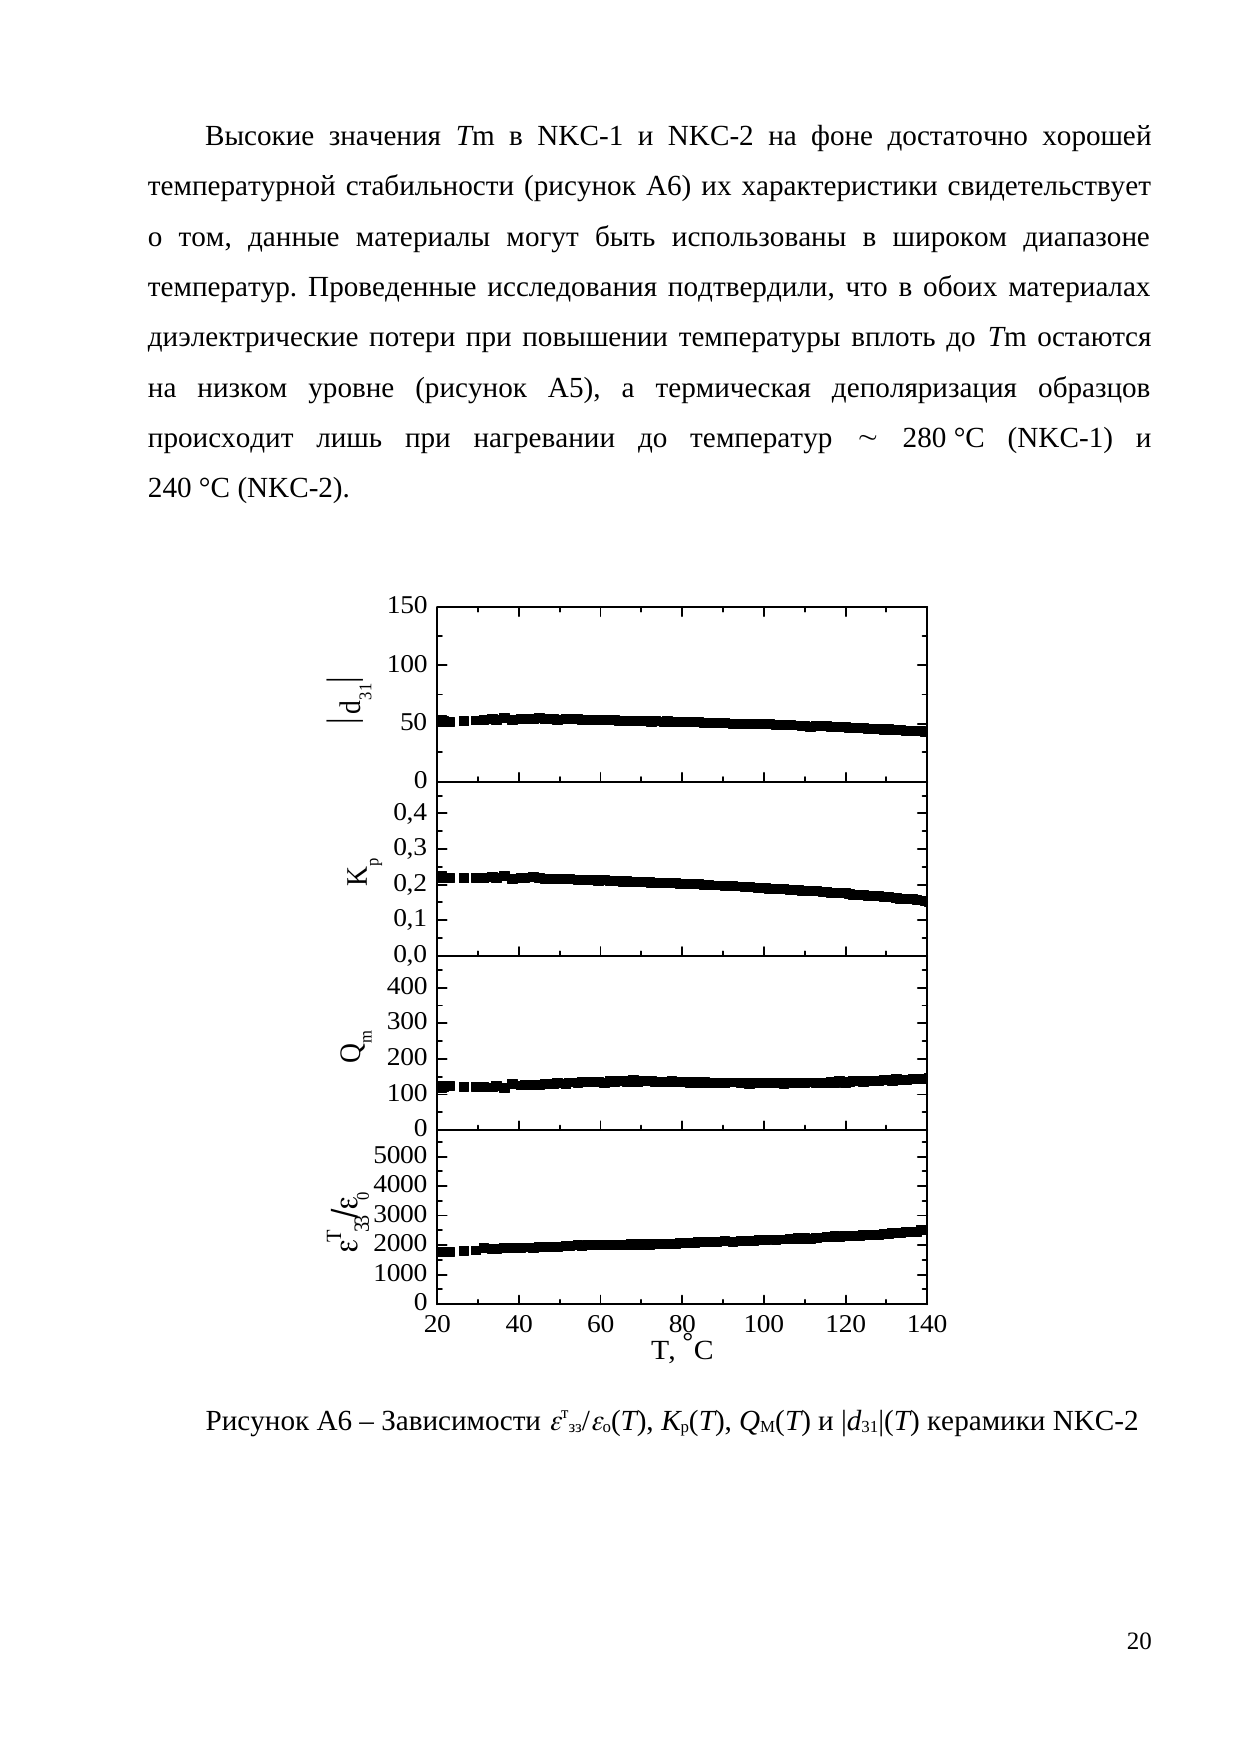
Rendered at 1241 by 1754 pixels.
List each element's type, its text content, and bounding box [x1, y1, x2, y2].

text Высокие значения Tm в NKC-1 и NKC-2 на фоне достаточно хорошей температурной стабильности (рисунок А6) их характеристики свидетельствует о том, данные материалы могут быть использованы в широком диапазоне температур. Проведенные исследования подтвердили, что в обоих материалах диэлектрические потери при повышении температуры вплоть до Tm остаются на низком уровне (рисунок А5), а термическая деполяризация образцов происходит лишь при нагревании до температур 280 °C (NKC-1) и 240 °C (NKC-2). [148, 118, 1152, 504]
table_header [136, 521, 1163, 1403]
table_cell Рисунок А6 – Зависимости тзз/о(Т), Кр(Т), QM(Т) и |d31|(Т) керамики NKC-2 [136, 1403, 1163, 1449]
